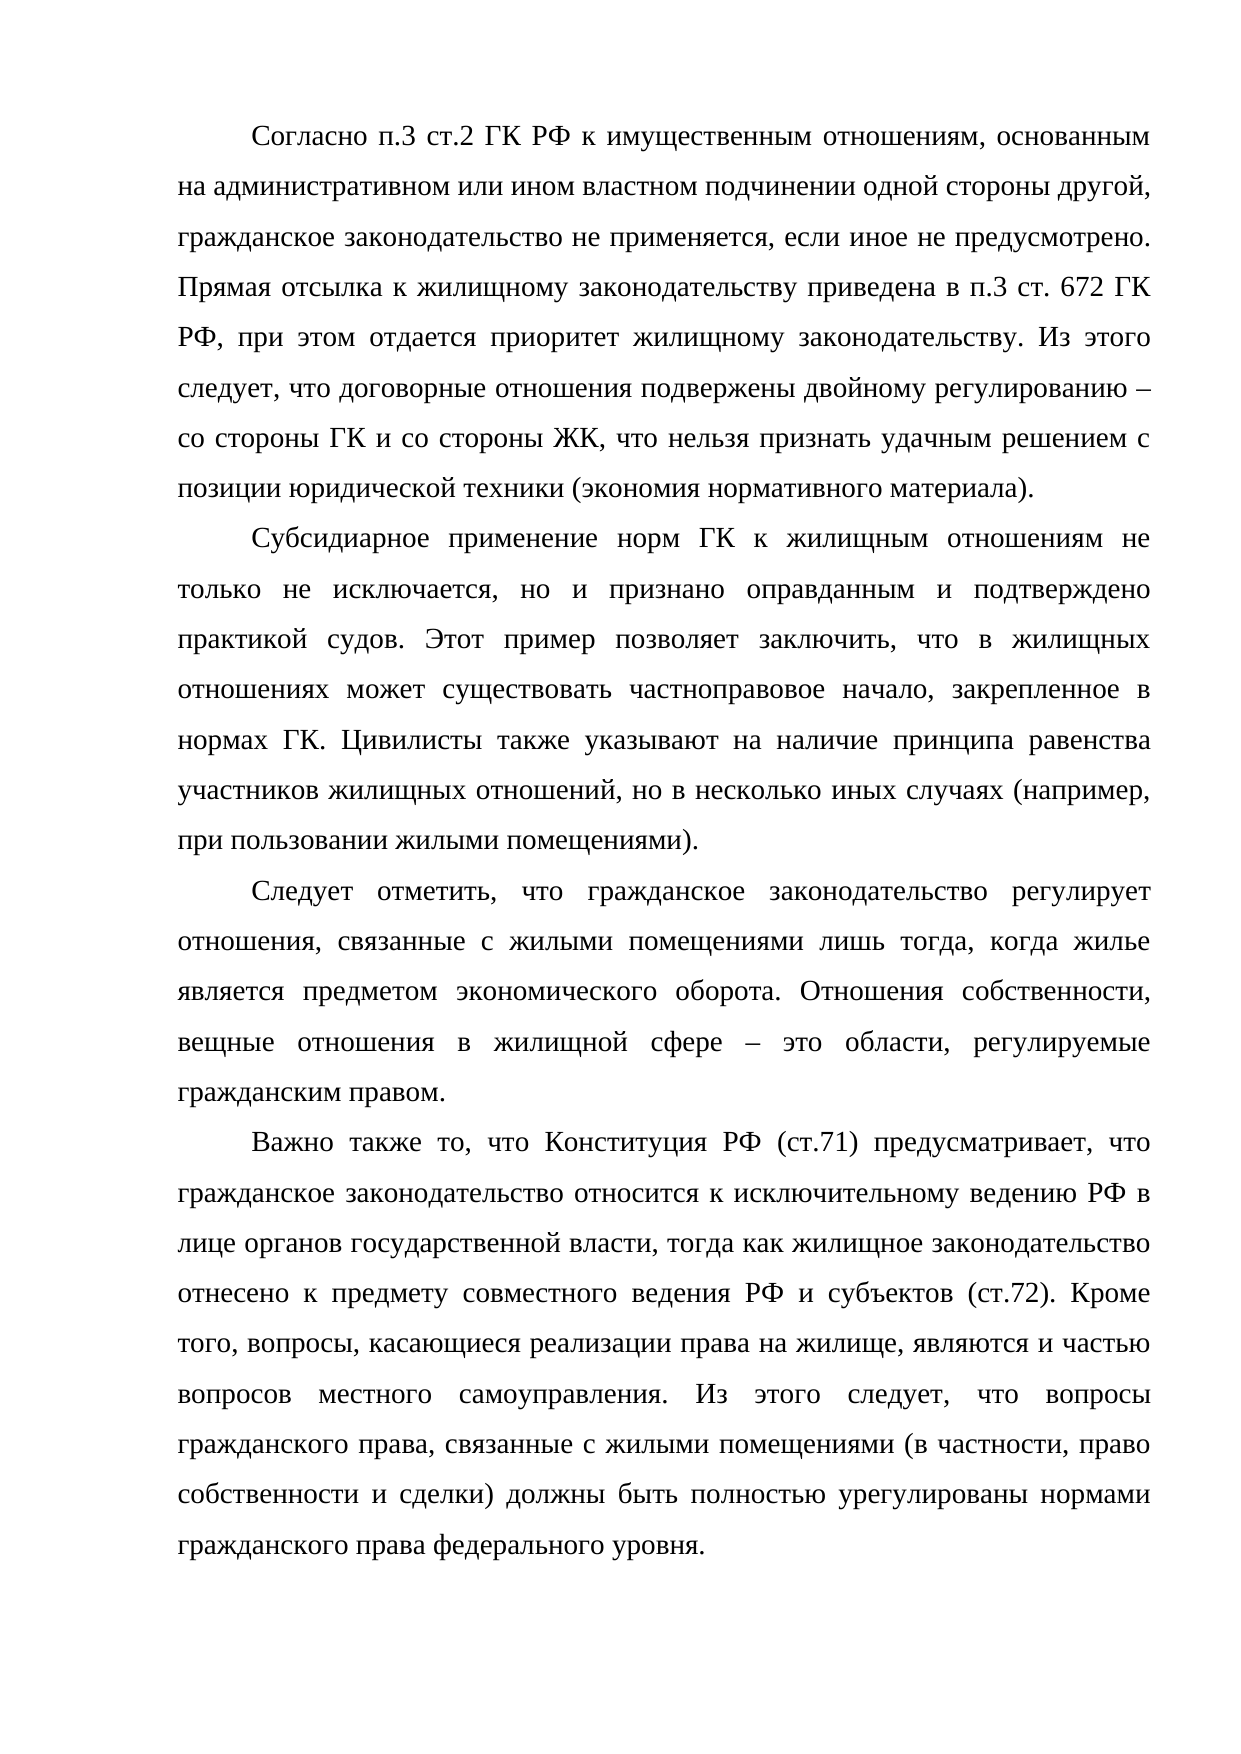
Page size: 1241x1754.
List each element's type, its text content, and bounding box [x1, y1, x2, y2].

text Субсидиарное применение норм ГК к жилищным отношениям не только не исключается, но и признано оправданным и подтверждено практикой судов. Этот пример позволяет заключить, что в жилищных отношениях может существовать частноправовое начало, закрепленное в нормах ГК. Цивилисты также указывают на наличие принципа равенства участников жилищных отношений, но в несколько иных случаях (например, при пользовании жилыми помещениями). [177, 521, 1152, 856]
text Согласно п.3 ст.2 ГК РФ к имущественным отношениям, основанным на административном или ином властном подчинении одной стороны другой, гражданское законодательство не применяется, если иное не предусмотрено. Прямая отсылка к жилищному законодательству приведена в п.3 ст. 672 ГК РФ, при этом отдается приоритет жилищному законодательству. Из этого следует, что договорные отношения подвержены двойному регулированию – со стороны ГК и со стороны ЖК, что нельзя признать удачным решением с позиции юридической техники (экономия нормативного материала). [177, 118, 1152, 504]
text Следует отметить, что гражданское законодательство регулирует отношения, связанные с жилыми помещениями лишь тогда, когда жилье является предметом экономического оборота. Отношения собственности, вещные отношения в жилищной сфере – это области, регулируемые гражданским правом. [177, 873, 1152, 1108]
text Важно также то, что Конституция РФ (ст.71) предусматривает, что гражданское законодательство относится к исключительному ведению РФ в лице органов государственной власти, тогда как жилищное законодательство отнесено к предмету совместного ведения РФ и субъектов (ст.72). Кроме того, вопросы, касающиеся реализации права на жилище, являются и частью вопросов местного самоуправления. Из этого следует, что вопросы гражданского права, связанные с жилыми помещениями (в частности, право собственности и сделки) должны быть полностью урегулированы нормами гражданского права федерального уровня. [177, 1124, 1152, 1560]
